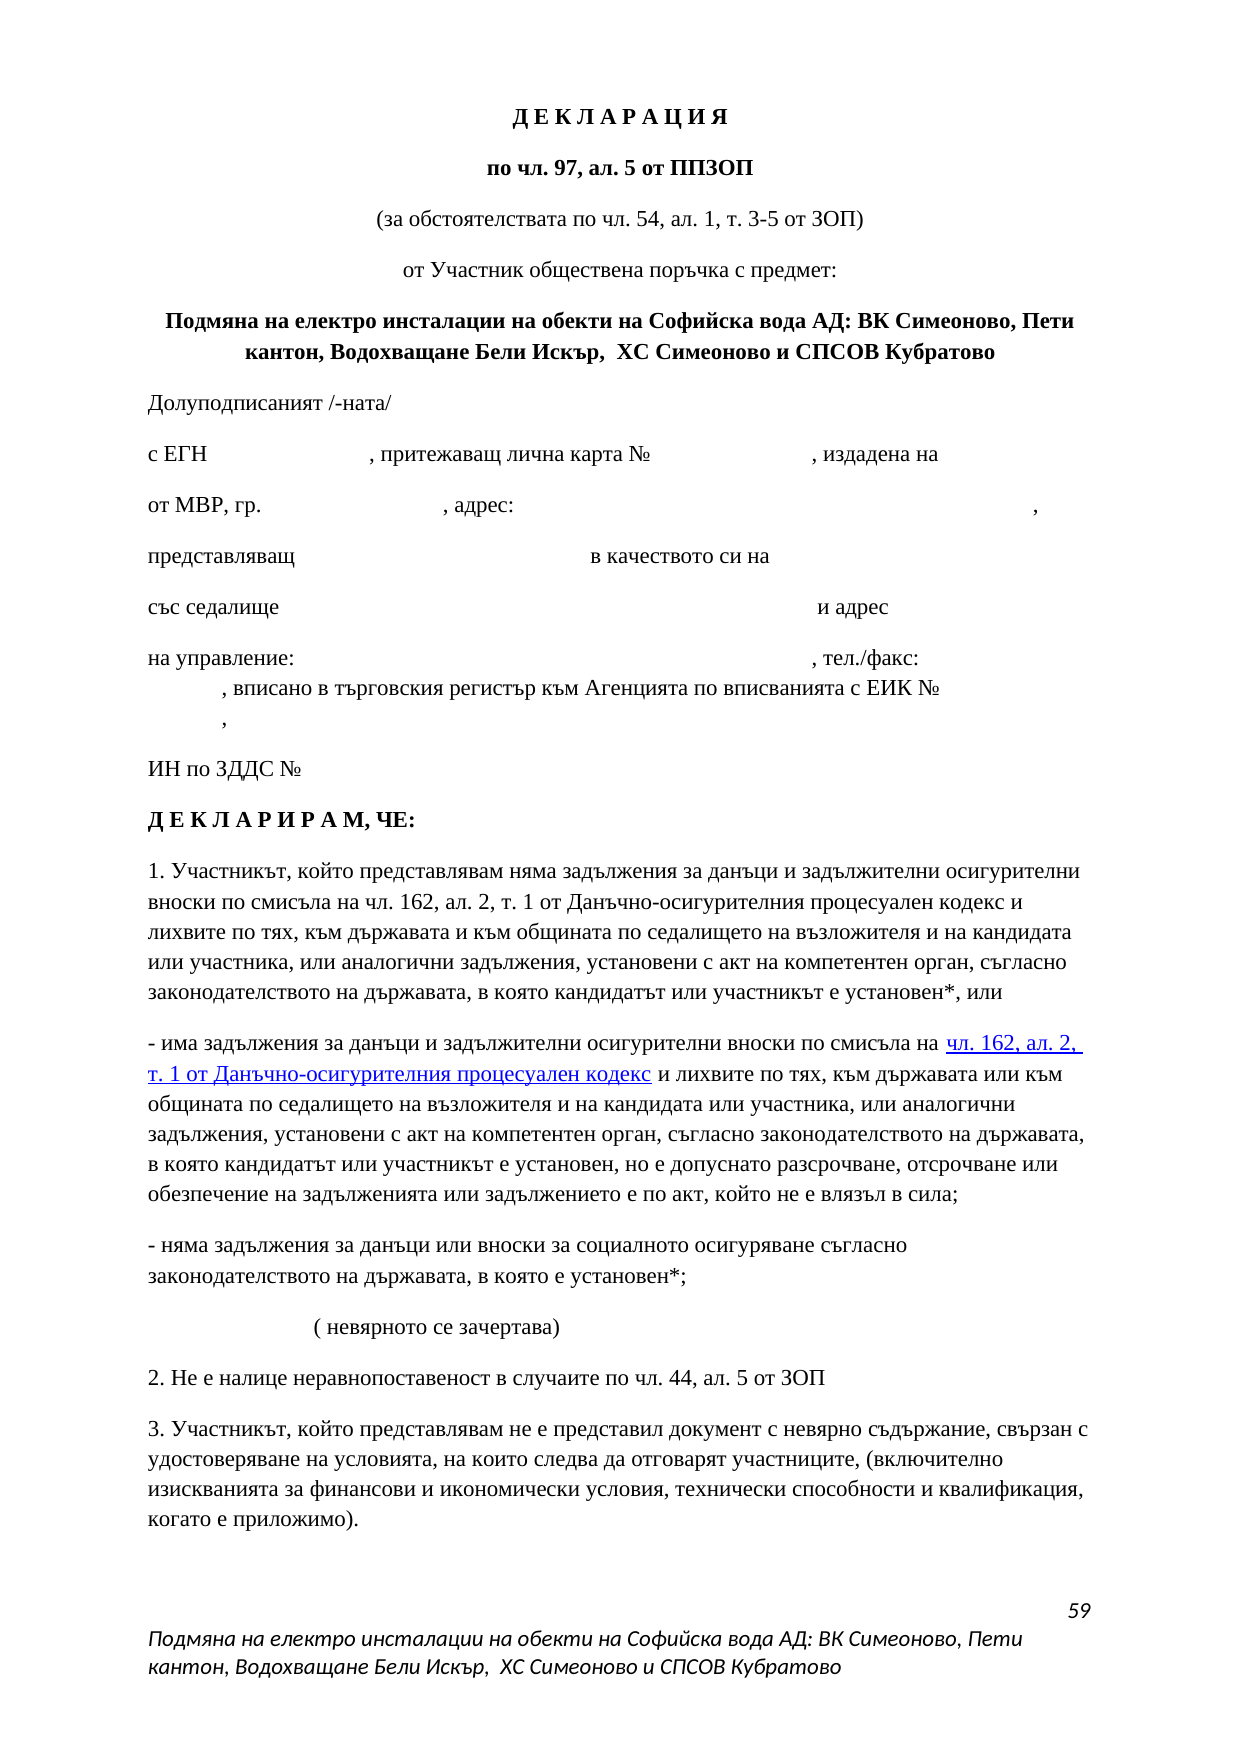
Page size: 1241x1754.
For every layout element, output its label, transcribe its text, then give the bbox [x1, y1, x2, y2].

text ИН по ЗДДС № [148, 755, 1092, 782]
text с ЕГН , притежаващ лична карта № , издадена на [148, 440, 1092, 466]
text 3. Участникът, който представлявам не е представил документ с невярно съдържание, свързан с удостоверяване на условията, на които следва да отговарят участниците, (включително изискванията за финансови и икономически условия, технически способности и квалификация, когато е приложимо). [148, 1415, 1092, 1532]
text Долуподписаният /-ната/ [148, 389, 1092, 415]
text (за обстоятелствата по чл. 54, ал. 1, т. 3-5 от ЗОП) [148, 205, 1092, 232]
text по чл. 97, ал. 5 от ППЗОП [148, 154, 1092, 181]
text Д Е К Л А Р А Ц И Я [148, 103, 1092, 130]
text представляващ в качеството си на [148, 542, 1092, 568]
text - няма задължения за данъци или вноски за социалното осигуряване съгласно законодателството на държавата, в която е установен*; [148, 1231, 1092, 1288]
text Д Е К Л А Р И Р А М, ЧЕ: [148, 806, 1092, 833]
text от Участник обществена поръчка с предмет: [148, 256, 1092, 283]
text със седалище и адрес [148, 593, 1092, 619]
text Подмяна на електро инсталации на обекти на Софийска вода АД: ВК Симеоново, Пети кантон, Водохващане Бели Искър, ХС Симеоново и СПСОВ Кубратово [148, 307, 1092, 364]
text - има задължения за данъци и задължителни осигурителни вноски по смисъла на чл. 162, ал. 2, т. 1 от Данъчно-осигурителния процесуален кодекс и лихвите по тях, към държавата или към общината по седалището на възложителя и на кандидата или участника, или аналогични задължения, установени с акт на компетентен орган, съгласно законодателството на държавата, в която кандидатът или участникът е установен, но е допуснато разсрочване, отсрочване или обезпечение на задълженията или задължението е по акт, който не е влязъл в сила; [148, 1029, 1092, 1207]
text на управление: , тел./факс: , вписано в търговския регистър към Агенцията по вписванията с ЕИК № , [148, 644, 1092, 731]
text 2. Не е налице неравнопоставеност в случаите по чл. 44, ал. 5 от ЗОП [148, 1364, 1092, 1390]
text от МВР, гр. , адрес: , [148, 491, 1092, 517]
text 1. Участникът, който представлявам няма задължения за данъци и задължителни осигурителни вноски по смисъла на чл. 162, ал. 2, т. 1 от Данъчно-осигурителния процесуален кодекс и лихвите по тях, към държавата и към общината по седалището на възложителя и на кандидата или участника, или аналогични задължения, установени с акт на компетентен орган, съгласно законодателството на държавата, в която кандидатът или участникът е установен*, или [148, 857, 1092, 1005]
text ( невярното се зачертава) [148, 1313, 1092, 1339]
